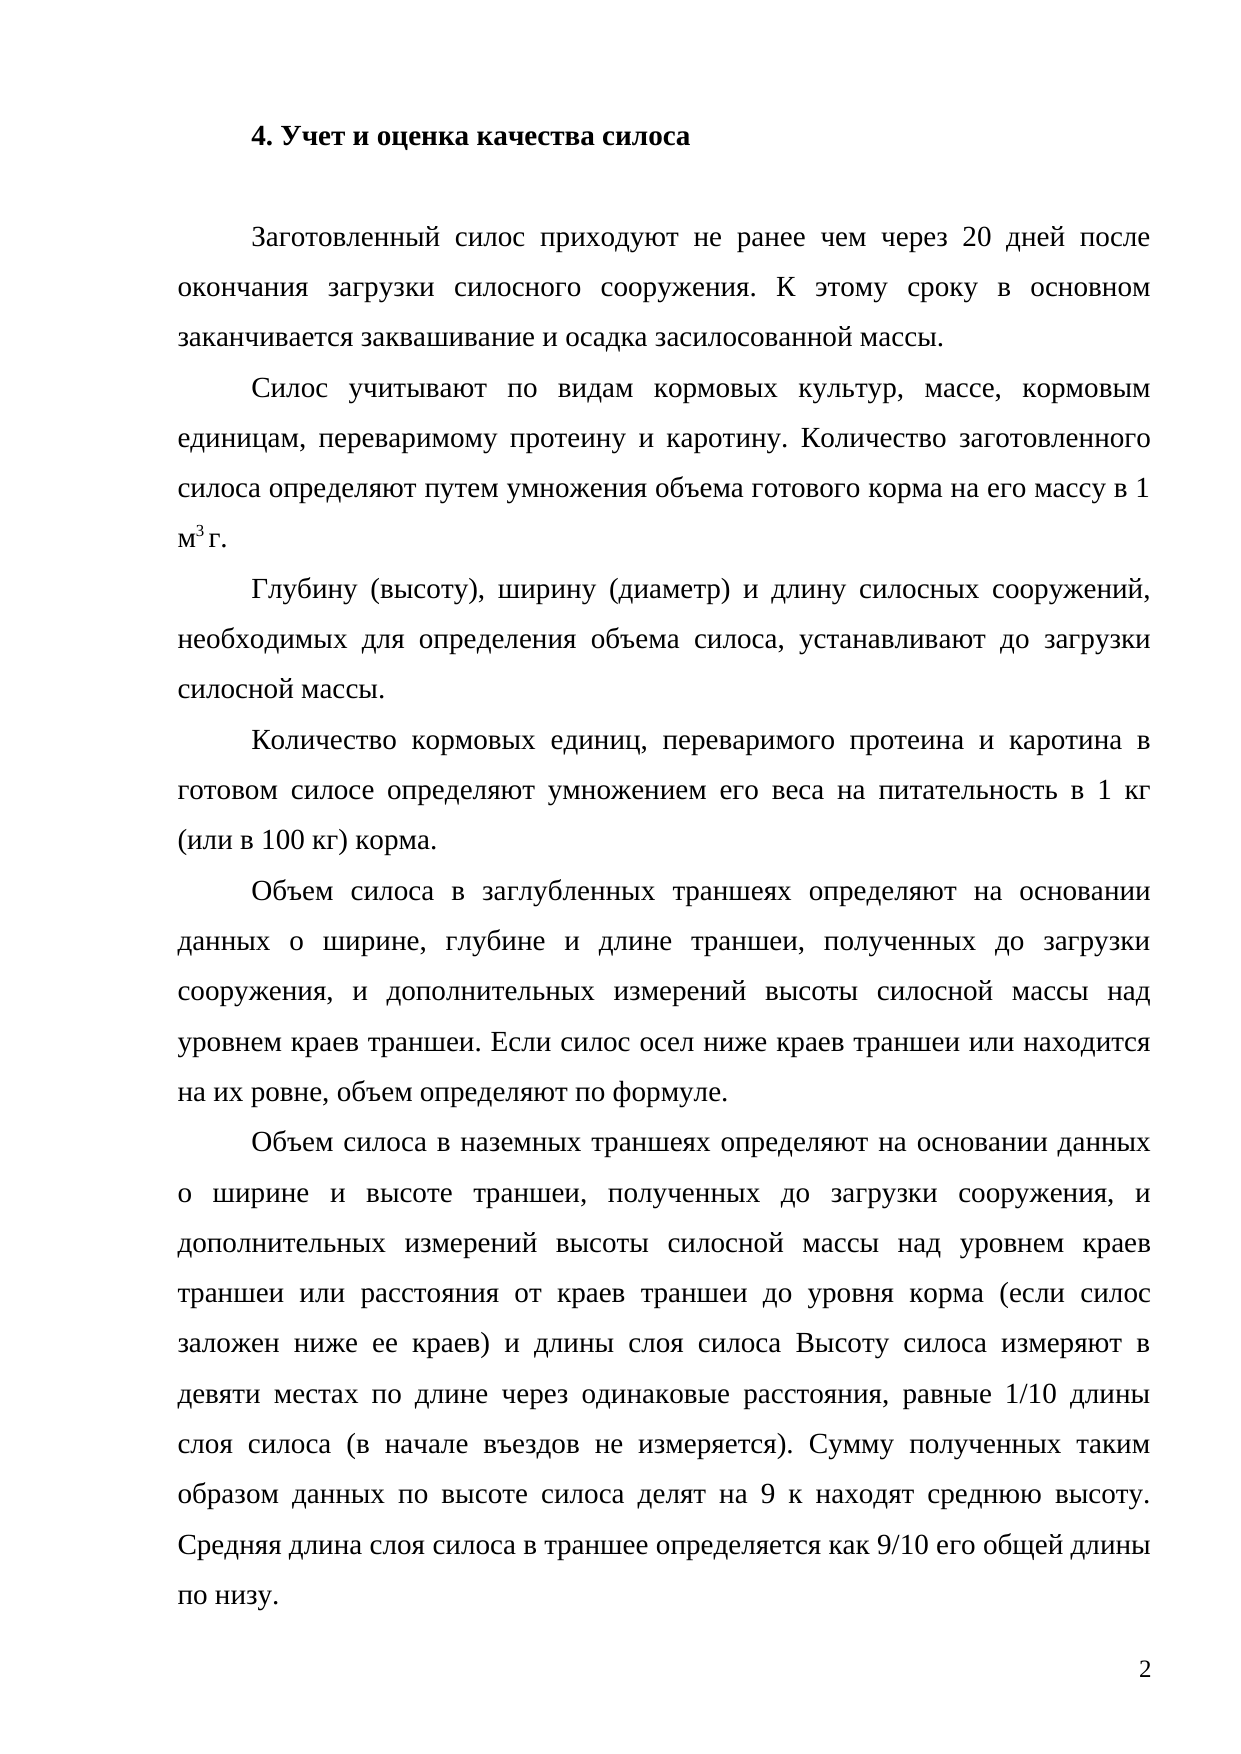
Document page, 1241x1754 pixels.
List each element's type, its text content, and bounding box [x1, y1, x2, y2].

text Заготовленный силос приходуют не ранее чем через 20 дней после окончания загрузки силосного сооружения. К этому сроку в основном заканчивается заквашивание и осадка засилосованной массы. [177, 219, 1152, 353]
text Глубину (высоту), ширину (диаметр) и длину силосных сооружений, необходимых для определения объема силоса, устанавливают до загрузки силосной массы. [177, 571, 1152, 705]
text Объем силоса в заглубленных траншеях определяют на основании данных о ширине, глубине и длине траншеи, полученных до загрузки сооружения, и дополнительных измерений высоты силосной массы над уровнем краев траншеи. Если силос осел ниже краев траншеи или находится на их ровне, объем определяют по формуле. [177, 873, 1152, 1108]
text Количество кормовых единиц, переваримого протеина и каротина в готовом силосе определяют умножением его веса на питательность в 1 кг (или в 100 кг) корма. [177, 722, 1152, 856]
text Силос учитывают по видам кормовых культур, массе, кормовым единицам, переваримому протеину и каротину. Количество заготовленного силоса определяют путем умножения объема готового корма на его массу в 1 м3 г. [177, 370, 1152, 554]
text Объем силоса в наземных траншеях определяют на основании данных о ширине и высоте траншеи, полученных до загрузки сооружения, и дополнительных измерений высоты силосной массы над уровнем краев траншеи или расстояния от краев траншеи до уровня корма (если силос заложен ниже ее краев) и длины слоя силоса Высоту силоса измеряют в девяти местах по длине через одинаковые расстояния, равные 1/10 длины слоя силоса (в начале въездов не измеряется). Сумму полученных таким образом данных по высоте силоса делят на 9 к находят среднюю высоту. Средняя длина слоя силоса в траншее определяется как 9/10 его общей длины по низу. [177, 1124, 1152, 1611]
text 4. Учет и оценка качества силоса [177, 118, 1152, 152]
